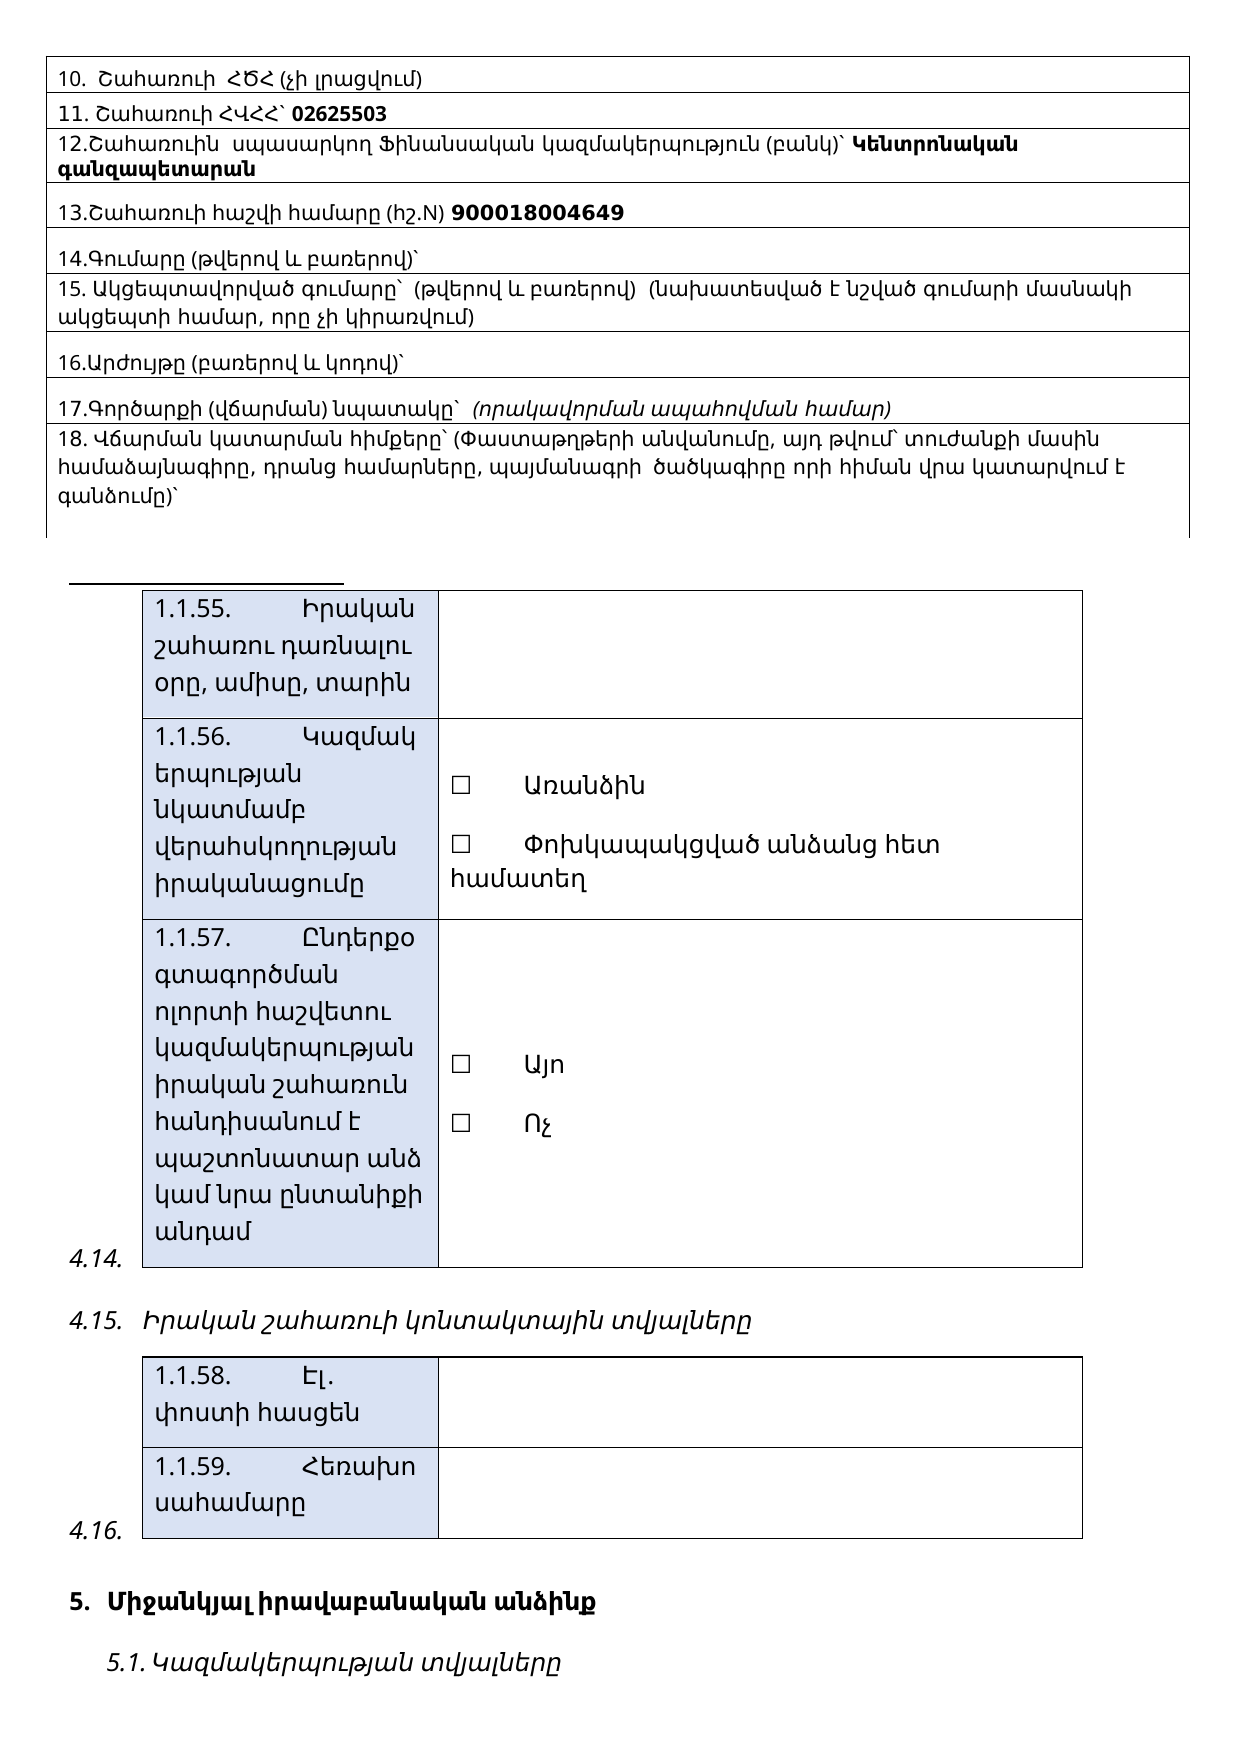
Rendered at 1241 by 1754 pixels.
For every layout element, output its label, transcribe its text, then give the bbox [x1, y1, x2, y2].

table_cell 15. Ակցեպտավորված գումարը՝ (թվերով և բառերով) (նախատեսված է նշված գումարի մասնակի ակցեպտի համար, որը չի կիրառվում) [47, 274, 1189, 331]
table_cell 10. Շահառուի ՀԾՀ (չի լրացվում) [47, 57, 1189, 92]
table_cell 13.Շահառուի հաշվի համարը (հշ.N) 900018004649 [47, 183, 1189, 227]
table_cell 18. Վճարման կատարման հիմքերը՝ (Փաստաթղթերի անվանումը, այդ թվում՝ տուժանքի մասին համաձայնագիրը, դրանց համարները, պայմանագրի ծածկագիրը որի հիման վրա կատարվում է գանձումը)` [47, 424, 1189, 538]
table_cell 16.Արժույթը (բառերով և կոդով)` [47, 332, 1189, 377]
table_cell 14.Գումարը (թվերով և բառերով)` [47, 228, 1189, 273]
table_cell 17.Գործարքի (վճարման) նպատակը` (որակավորման ապահովման համար) [47, 378, 1189, 423]
table_cell 12.Շահառուին սպասարկող Ֆինանսական կազմակերպություն (բանկ)` Կենտրոնական գանզապետարան [47, 129, 1189, 182]
table_cell 11. Շահառուի ՀՎՀՀ` 02625503 [47, 93, 1189, 128]
